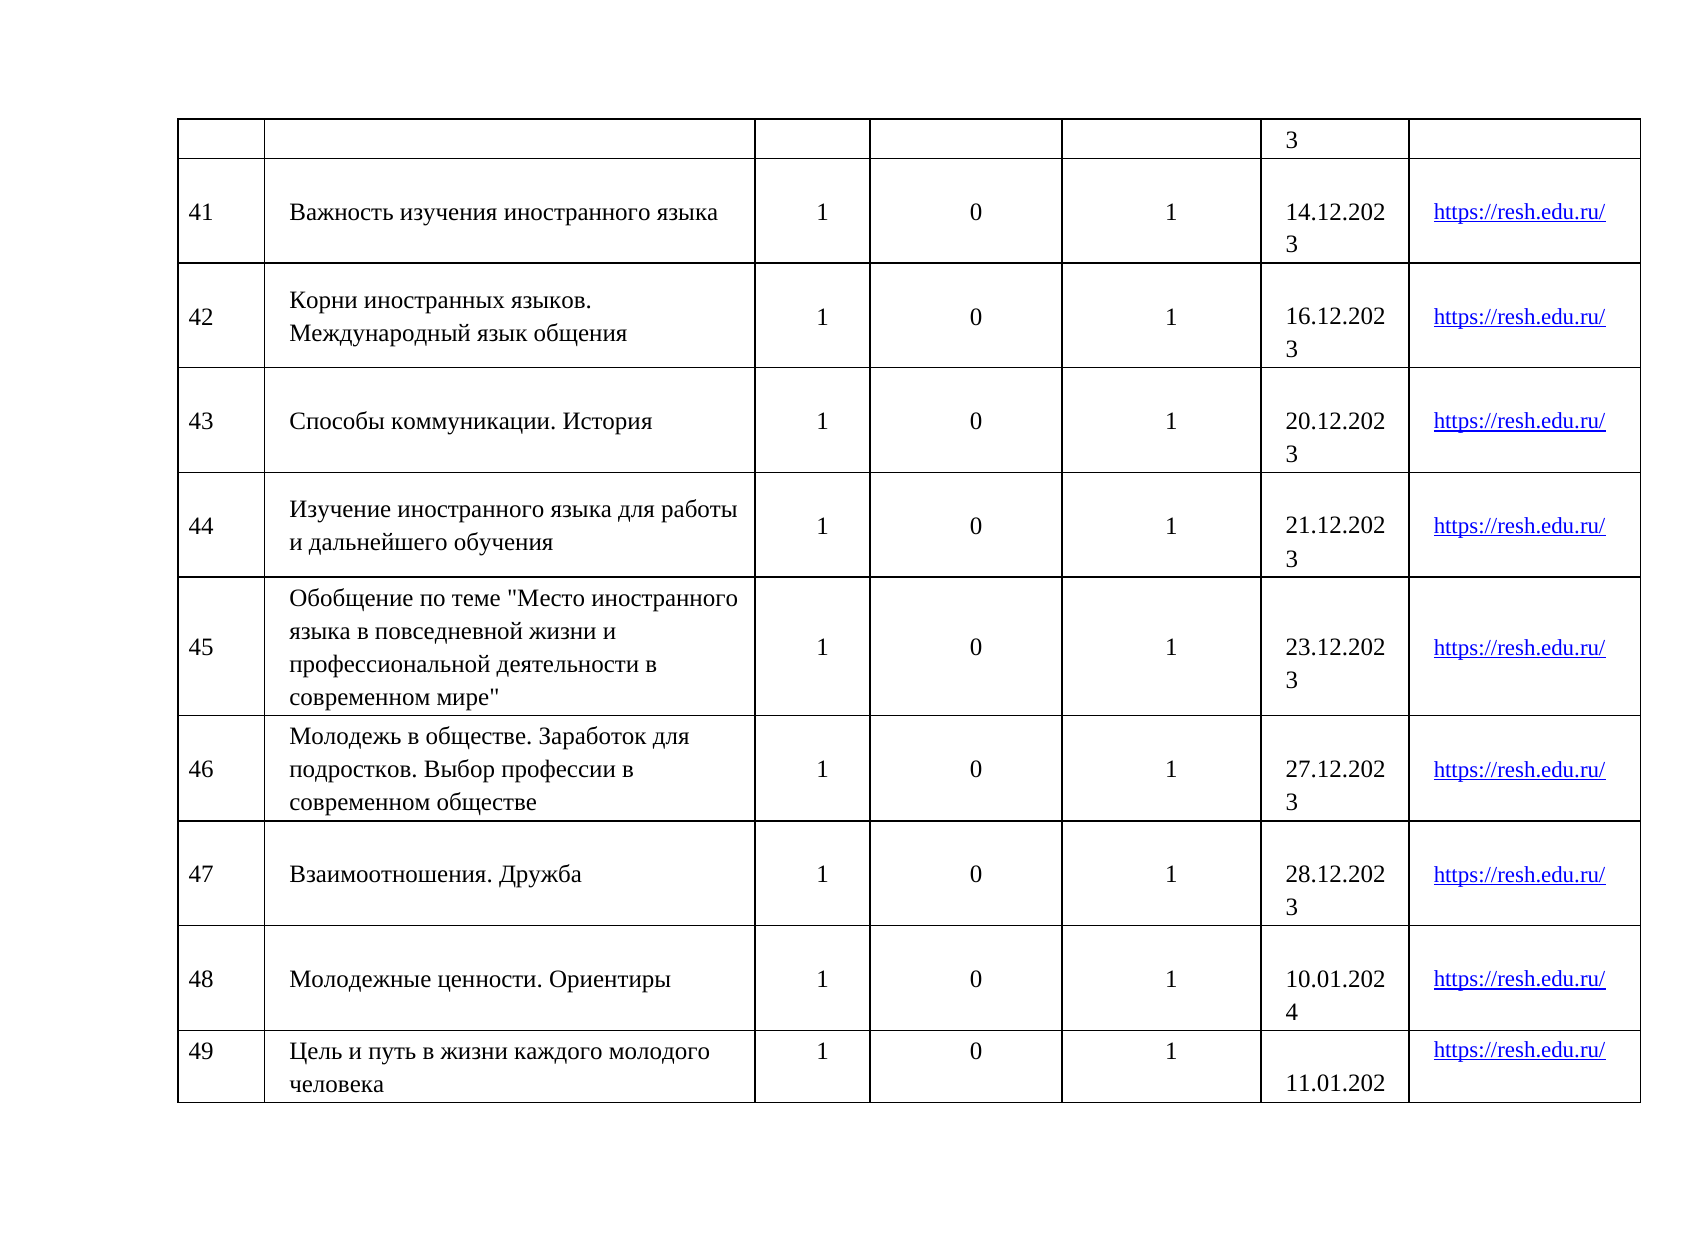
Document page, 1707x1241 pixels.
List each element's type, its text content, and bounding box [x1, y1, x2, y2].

table_cell 1 [756, 473, 869, 576]
table_cell 46 [179, 716, 264, 820]
table_cell 1 [756, 716, 869, 820]
table_cell Корни иностранных языков. Международный язык общения [265, 264, 754, 367]
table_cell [1410, 1031, 1640, 1102]
table_cell 21.12.2023 [1262, 473, 1408, 576]
table_cell 42 [179, 264, 264, 367]
table_cell 1 [1063, 368, 1260, 472]
table_cell Молодежь в обществе. Заработок для подростков. Выбор профессии в современном обществе [265, 716, 754, 820]
table_cell Изучение иностранного языка для работы и дальнейшего обучения [265, 473, 754, 576]
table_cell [265, 1031, 754, 1102]
table_cell 47 [179, 822, 264, 925]
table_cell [265, 120, 754, 157]
table_cell https://resh.edu.ru/ [1410, 264, 1640, 367]
table_cell 14.12.2023 [1262, 159, 1408, 262]
table_cell 0 [871, 578, 1061, 715]
table_cell 1 [756, 159, 869, 262]
table_cell https://resh.edu.ru/ [1410, 716, 1640, 820]
table_cell 1 [1063, 716, 1260, 820]
table_cell 20.12.2023 [1262, 368, 1408, 472]
table_cell 41 [179, 159, 264, 262]
table_cell 13.12.2023 [1262, 120, 1408, 157]
table_cell 0 [871, 716, 1061, 820]
table_cell 43 [179, 368, 264, 472]
table_cell Способы коммуникации. История [265, 368, 754, 472]
table_cell 28.12.2023 [1262, 822, 1408, 925]
table_cell Взаимоотношения. Дружба [265, 822, 754, 925]
table_cell 45 [179, 578, 264, 715]
table_cell 1 [756, 926, 869, 1029]
table_cell 0 [871, 926, 1061, 1029]
table_cell 27.12.2023 [1262, 716, 1408, 820]
table_cell 0 [871, 822, 1061, 925]
table_cell 1 [1063, 822, 1260, 925]
table_cell https://resh.edu.ru/ [1410, 926, 1640, 1029]
table_cell https://resh.edu.ru/ [1410, 368, 1640, 472]
table_cell 1 [1063, 120, 1260, 157]
table_cell 1 [756, 368, 869, 472]
table_cell 0 [871, 159, 1061, 262]
table_cell 0 [871, 1031, 1061, 1102]
table_cell Молодежные ценности. Ориентиры [265, 926, 754, 1029]
table_cell 1 [1063, 473, 1260, 576]
table_cell 1 [1063, 159, 1260, 262]
table_cell https://resh.edu.ru/ [1410, 159, 1640, 262]
table_cell 0 [871, 368, 1061, 472]
table_cell 1 [1063, 1031, 1260, 1102]
table_cell 10.01.2024 [1262, 926, 1408, 1029]
table_cell Важность изучения иностранного языка [265, 159, 754, 262]
table_cell 1 [1063, 926, 1260, 1029]
table_cell 16.12.2023 [1262, 264, 1408, 367]
table_cell 1 [1063, 264, 1260, 367]
table_cell 1 [756, 264, 869, 367]
table_cell 23.12.2023 [1262, 578, 1408, 715]
table_cell https://resh.edu.ru/ [1410, 473, 1640, 576]
table_cell 40 [179, 120, 264, 157]
table_cell https://resh.edu.ru/ [1410, 578, 1640, 715]
table_cell 0 [871, 264, 1061, 367]
table_cell 1 [756, 120, 869, 157]
table_cell 48 [179, 926, 264, 1029]
table_cell https://resh.edu.ru/ [1410, 822, 1640, 925]
table_cell 1 [756, 578, 869, 715]
table_cell 1 [756, 1031, 869, 1102]
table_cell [1410, 120, 1640, 157]
table_cell Обобщение по теме "Место иностранного языка в повседневной жизни и профессиональной деятельности в современном мире" [265, 578, 754, 715]
table_cell 49 [179, 1031, 264, 1102]
table_cell 44 [179, 473, 264, 576]
table_cell 0 [871, 473, 1061, 576]
table_cell 11.01.2024 [1262, 1031, 1408, 1102]
table_cell 1 [756, 822, 869, 925]
table_cell 1 [1063, 578, 1260, 715]
table_cell 0 [871, 120, 1061, 157]
